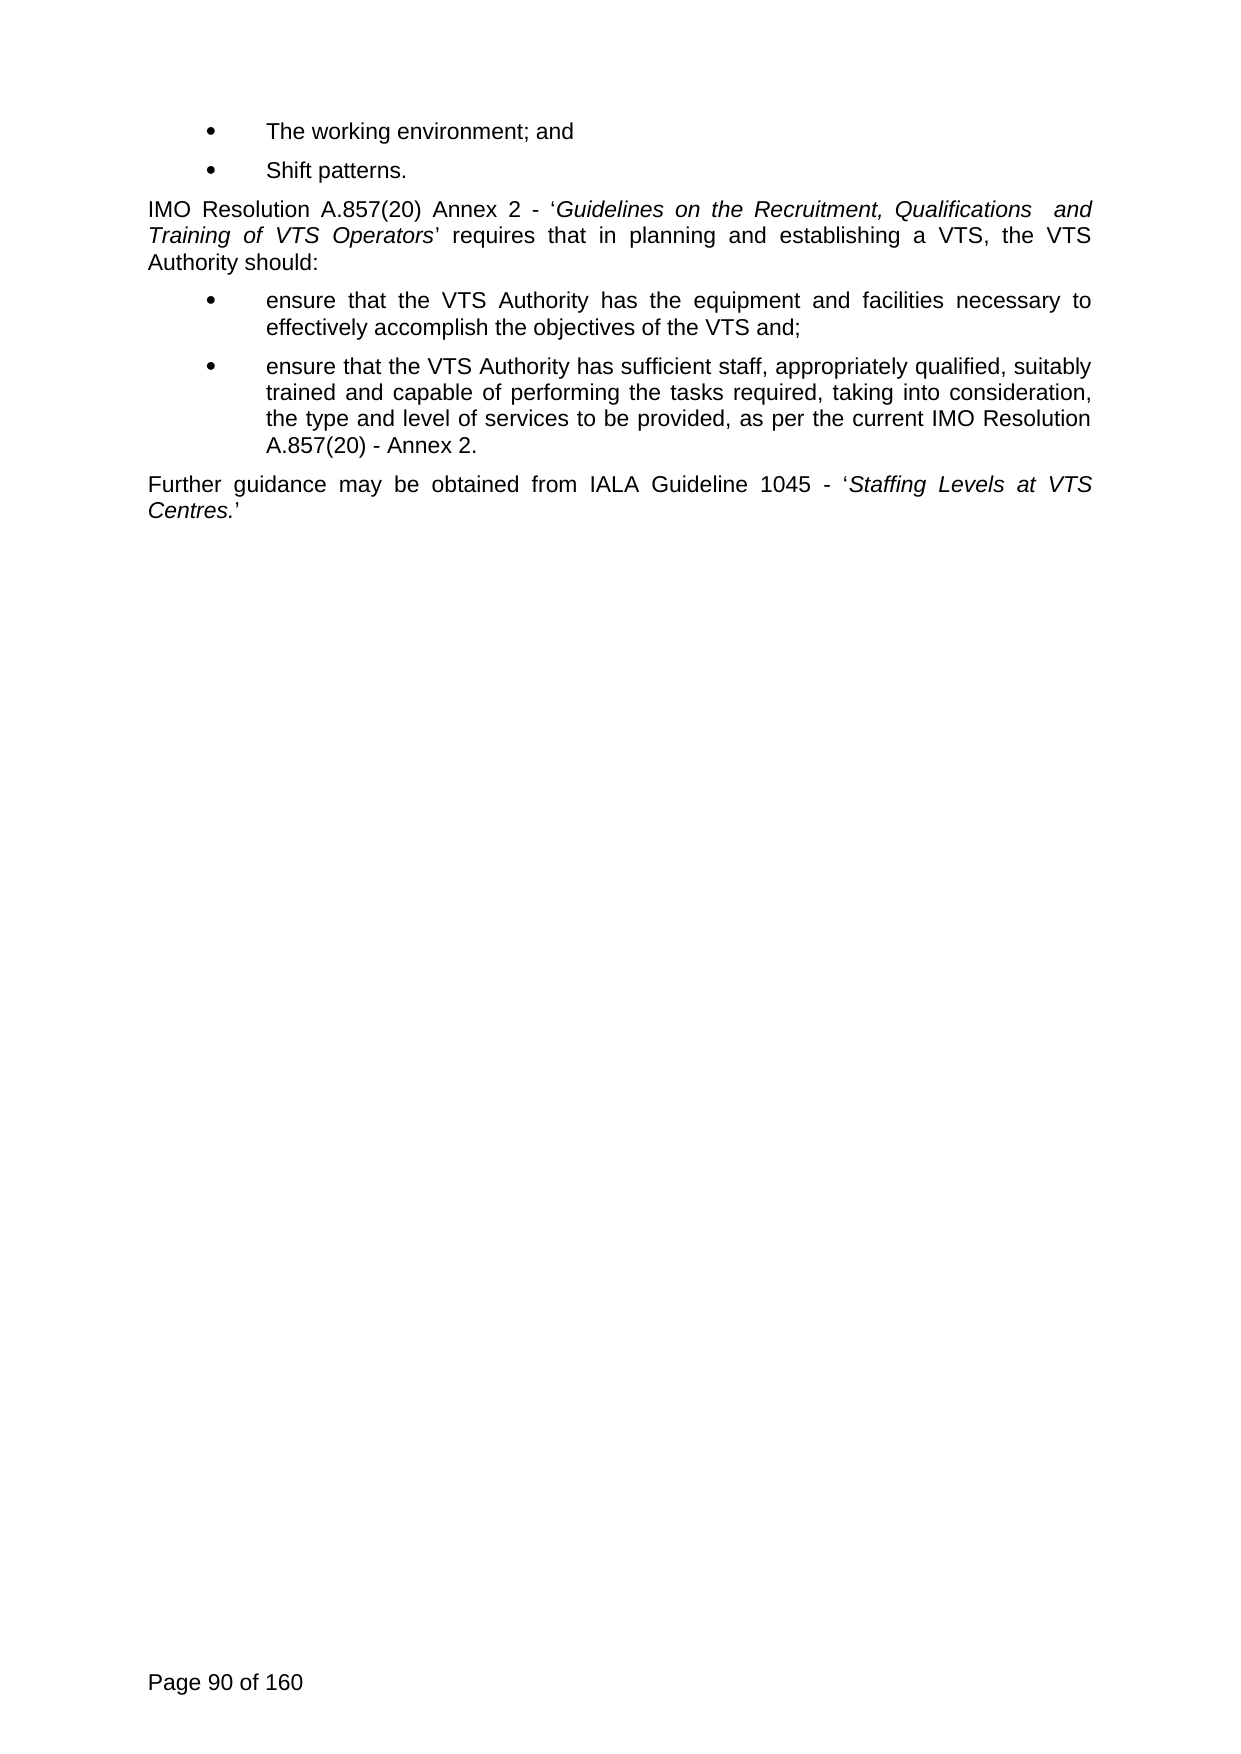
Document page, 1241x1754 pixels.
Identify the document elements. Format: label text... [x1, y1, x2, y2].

text ensure that the VTS Authority has sufficient staff, appropriately qualified, suitably trained and capable of performing the tasks required, taking into consideration, the type and level of services to be provided, as per the current IMO Resolution A.857(20) - Annex 2. [207, 353, 1092, 458]
text The working environment; and [207, 118, 1092, 144]
text Further guidance may be obtained from IALA Guideline 1045 - ‘Staffing Levels at VTS Centres.’ [148, 471, 1092, 523]
text ensure that the VTS Authority has the equipment and facilities necessary to effectively accomplish the objectives of the VTS and; [207, 287, 1092, 340]
text IMO Resolution A.857(20) Annex 2 - ‘Guidelines on the Recruitment, Qualifications and Training of VTS Operators’ requires that in planning and establishing a VTS, the VTS Authority should: [148, 196, 1092, 275]
text Shift patterns. [207, 157, 1092, 183]
